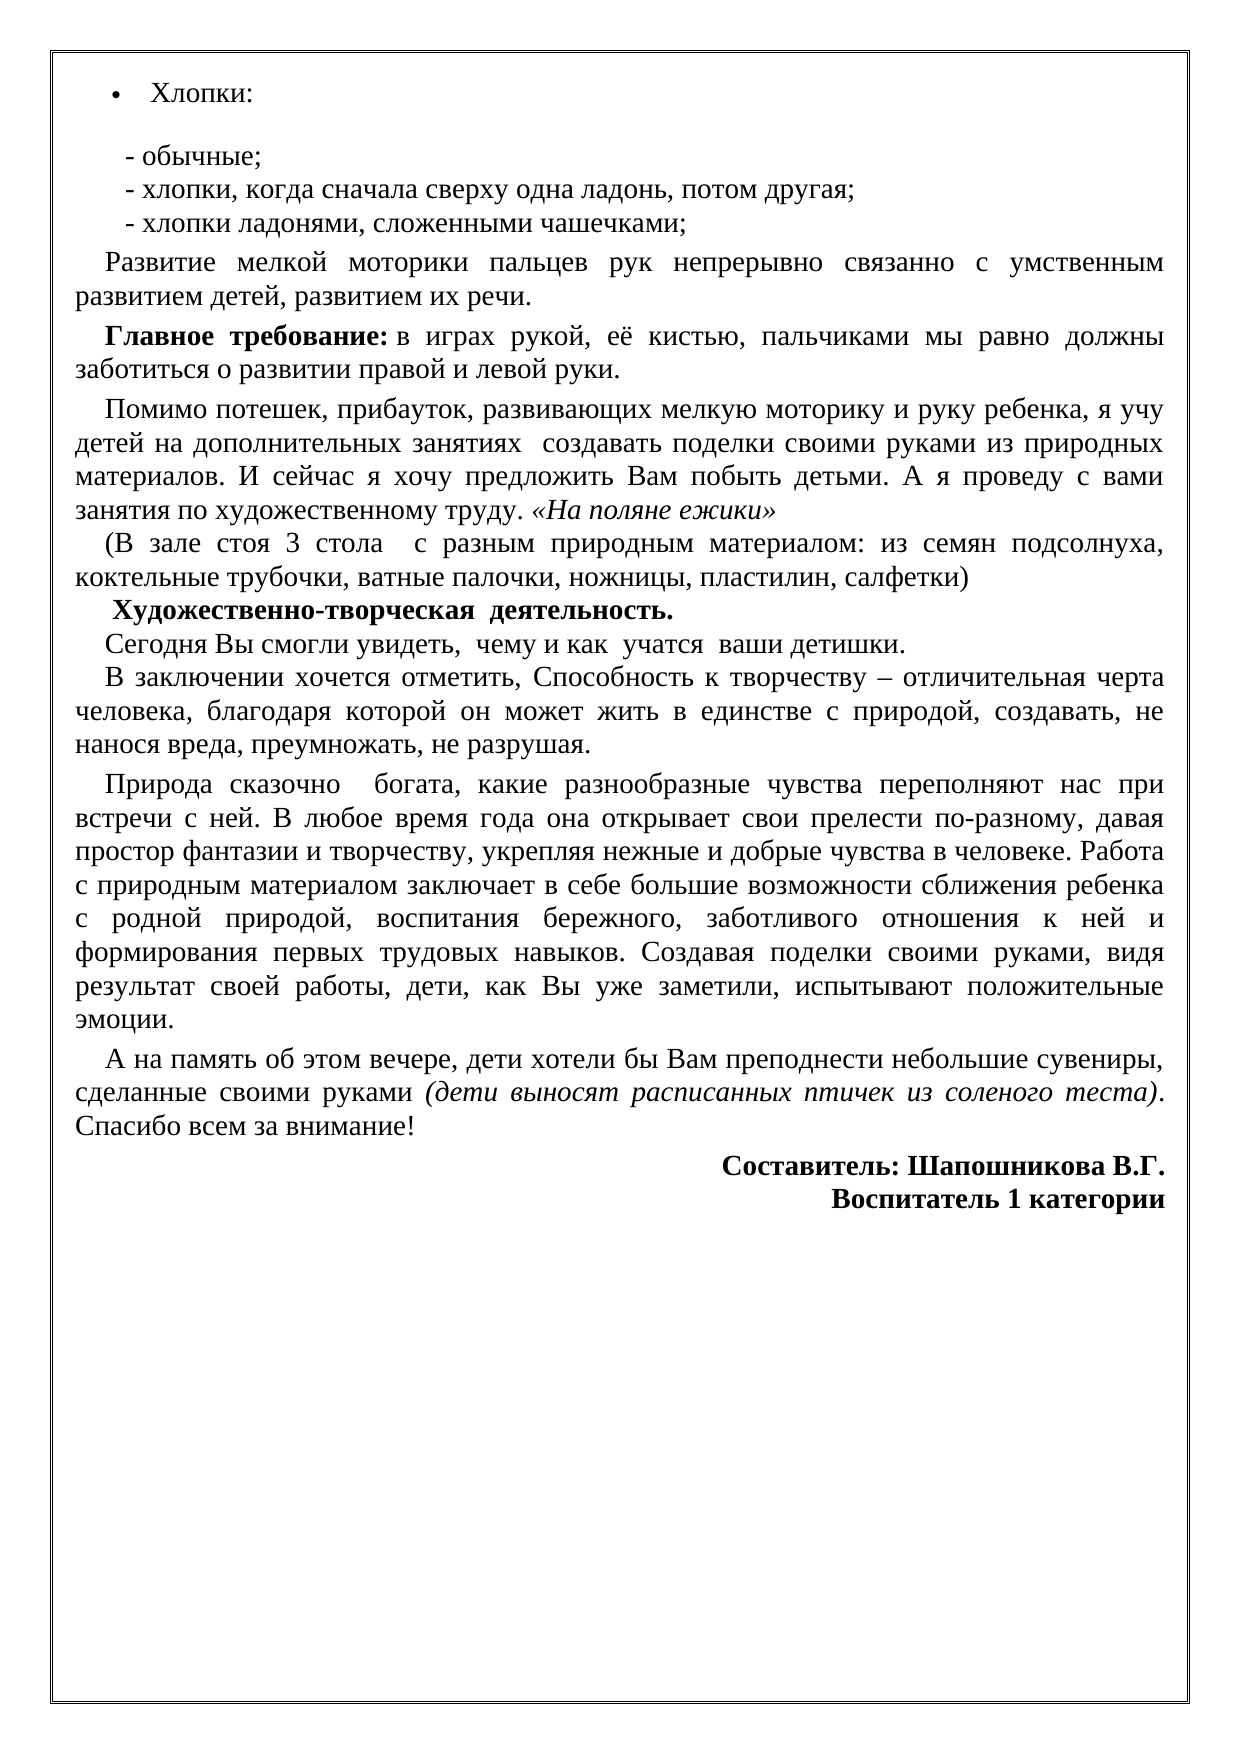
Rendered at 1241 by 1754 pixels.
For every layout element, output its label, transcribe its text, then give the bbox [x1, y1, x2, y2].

list Хлопки: [112, 75, 1165, 108]
text Развитие мелкой моторики пальцев рук непрерывно связанно с умственным развитием детей, развитием их речи. [75, 244, 1165, 312]
text Помимо потешек, прибауток, развивающих мелкую моторику и руку ребенка, я учу детей на дополнительных занятиях создавать поделки своими руками из природных материалов. И сейчас я хочу предложить Вам побыть детьми. А я проведу с вами занятия по художественному труду. «На поляне ежики» [75, 391, 1165, 525]
text - хлопки ладонями, сложенными чашечками; [125, 205, 1115, 238]
text - обычные; [125, 138, 1115, 171]
text А на память об этом вечере, дети хотели бы Вам преподнести небольшие сувениры, сделанные своими руками (дети выносят расписанных птичек из соленого теста). Спасибо всем за внимание! [75, 1041, 1165, 1142]
text Сегодня Вы смогли увидеть, чему и как учатся ваши детишки. [75, 626, 1165, 659]
text (В зале стоя 3 стола с разным природным материалом: из семян подсолнуха, коктельные трубочки, ватные палочки, ножницы, пластилин, салфетки) [75, 525, 1165, 592]
text Художественно-творческая деятельность. [75, 592, 1165, 626]
text Воспитатель 1 категории [75, 1181, 1165, 1215]
text - хлопки, когда сначала сверху одна ладонь, потом другая; [125, 171, 1115, 205]
text Составитель: Шапошникова В.Г. [75, 1148, 1165, 1181]
text Природа сказочно богата, какие разнообразные чувства переполняют нас при встречи с ней. В любое время года она открывает свои прелести по-разному, давая простор фантазии и творчеству, укрепляя нежные и добрые чувства в человеке. Работа с природным материалом заключает в себе большие возможности сближения ребенка с родной природой, воспитания бережного, заботливого отношения к ней и формирования первых трудовых навыков. Создавая поделки своими руками, видя результат своей работы, дети, как Вы уже заметили, испытывают положительные эмоции. [75, 766, 1165, 1035]
text Главное требование: в играх рукой, её кистью, пальчиками мы равно должны заботиться о развитии правой и левой руки. [75, 318, 1165, 385]
text В заключении хочется отметить, Способность к творчеству – отличительная черта человека, благодаря которой он может жить в единстве с природой, создавать, не нанося вреда, преумножать, не разрушая. [75, 659, 1165, 760]
